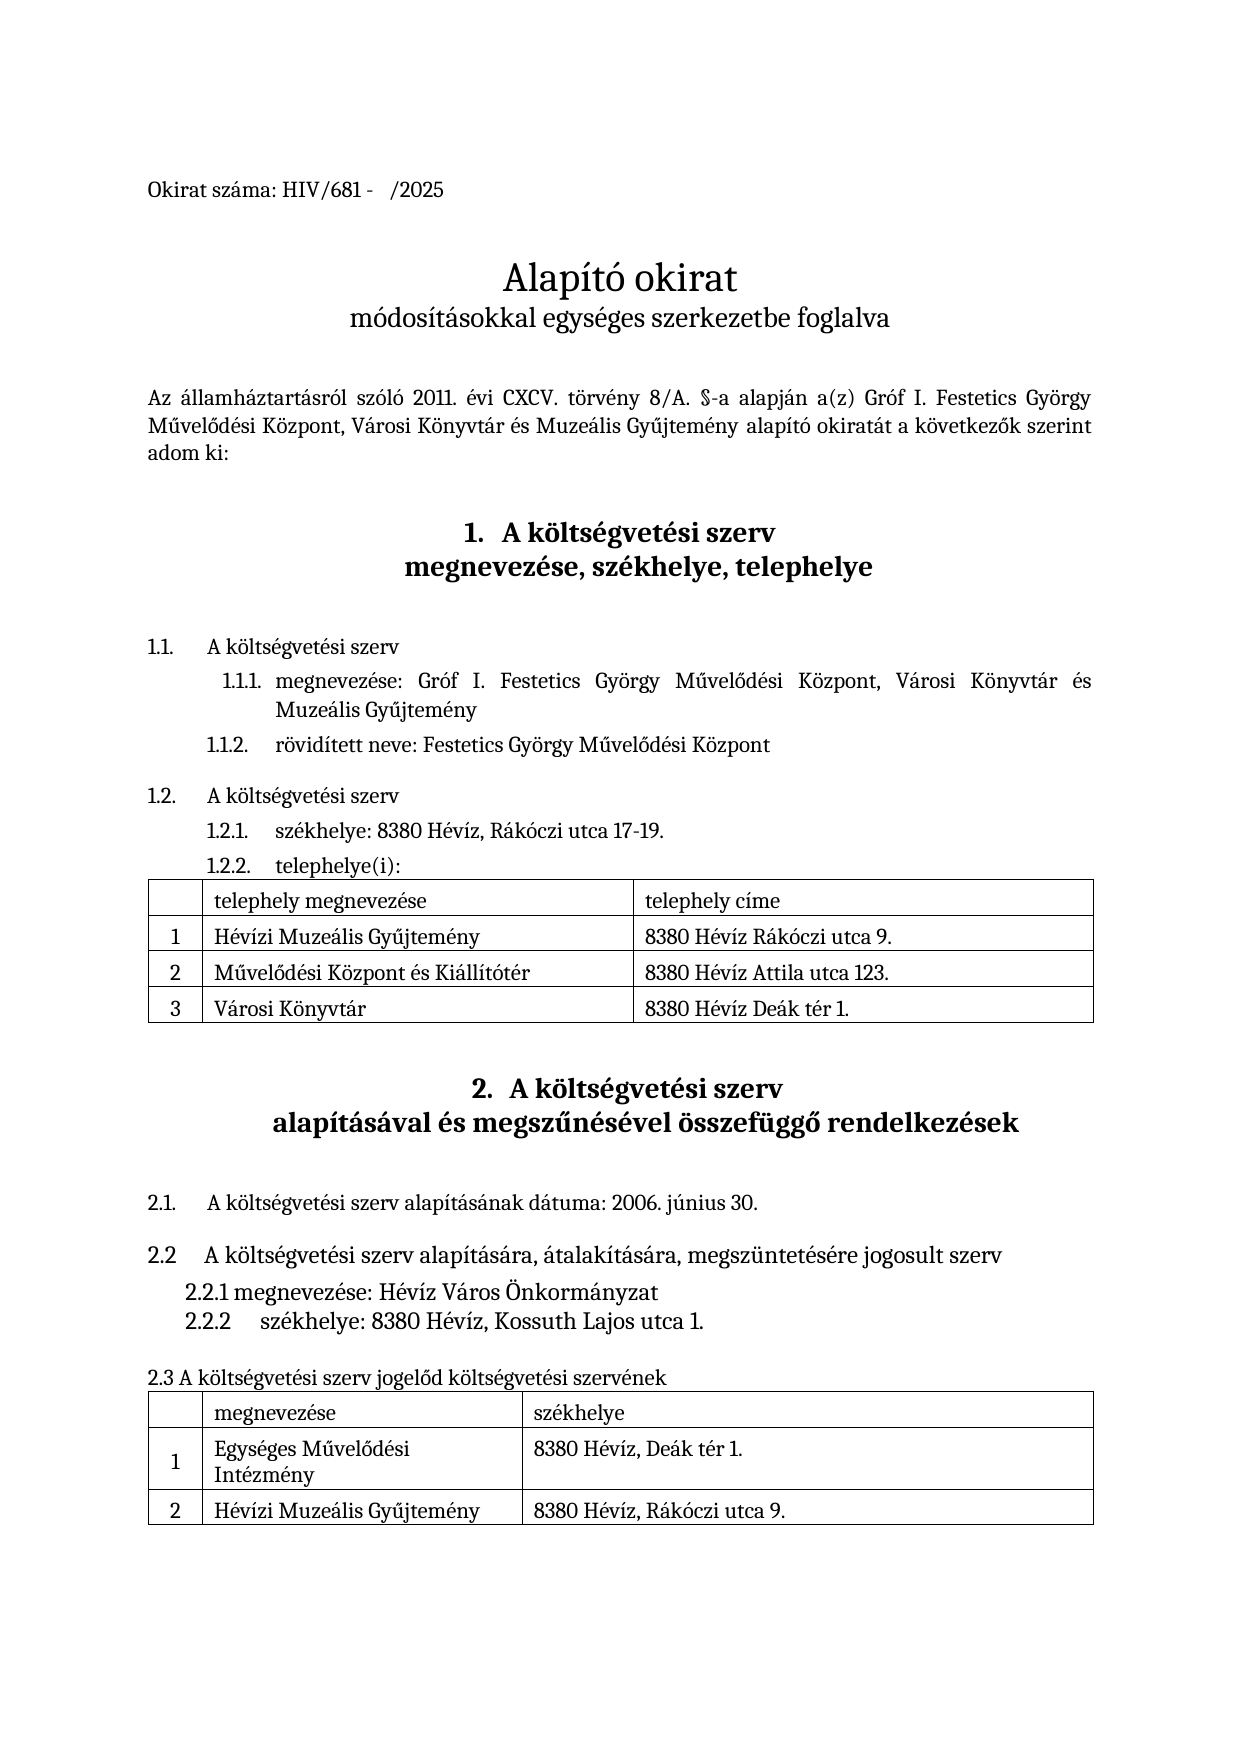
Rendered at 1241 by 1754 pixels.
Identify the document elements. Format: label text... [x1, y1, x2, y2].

list székhelye: 8380 Hévíz, Kossuth Lajos utca 1. [185, 1307, 1093, 1336]
table_cell 8380 Hévíz Attila utca 123. [634, 951, 1093, 986]
list rövidített neve: Festetics György Művelődési Központ [207, 732, 1093, 758]
table_cell 1 [149, 1428, 202, 1489]
table_header [149, 880, 202, 914]
list A költségvetési szerv alapításának dátuma: 2006. június 30. [148, 1190, 1093, 1216]
table_cell 3 [149, 987, 202, 1022]
list megnevezése: Gróf I. Festetics György Művelődési Központ, Városi Könyvtár és Muzeális Gyűjtemény [223, 668, 1093, 723]
table_cell Hévízi Muzeális Gyűjtemény [203, 1490, 522, 1524]
list A költségvetési szerv megnevezése, székhelye, telephelye [148, 516, 1093, 583]
text Alapító okirat módosításokkal egységes szerkezetbe foglalva [148, 253, 1092, 335]
table_header telephely címe [634, 880, 1093, 914]
list telephelye(i): [207, 852, 1093, 879]
list A költségvetési szerv [148, 633, 1093, 660]
table_cell 2 [149, 1490, 202, 1524]
table_cell 8380 Hévíz Deák tér 1. [634, 987, 1093, 1022]
table_header telephely megnevezése [203, 880, 633, 914]
table_cell Egységes Művelődési Intézmény [203, 1428, 522, 1489]
list A költségvetési szerv [148, 783, 1093, 809]
text Okirat száma: HIV/681 - /2025 [148, 177, 1092, 203]
table_header [149, 1392, 202, 1427]
table_cell 8380 Hévíz, Deák tér 1. [523, 1428, 1093, 1489]
table_cell 8380 Hévíz, Rákóczi utca 9. [523, 1490, 1093, 1524]
table_cell 1 [149, 916, 202, 950]
table_header székhelye [523, 1392, 1093, 1427]
text Az államháztartásról szóló 2011. évi CXCV. törvény 8/A. §-a alapján a(z) Gróf I. Festetics György Művelődési Központ, Városi Könyvtár és Muzeális Gyűjtemény alapító okiratát a következők szerint adom ki: [148, 385, 1092, 466]
list A költségvetési szerv alapításával és megszűnésével összefüggő rendelkezések [148, 1073, 1107, 1140]
list 2.2.1 megnevezése: Hévíz Város Önkormányzat [185, 1278, 1093, 1307]
table_cell 2 [149, 951, 202, 986]
table_cell 8380 Hévíz Rákóczi utca 9. [634, 916, 1093, 950]
table_cell Művelődési Központ és Kiállítótér [203, 951, 633, 986]
table_cell Hévízi Muzeális Gyűjtemény [203, 916, 633, 950]
list székhelye: 8380 Hévíz, Rákóczi utca 17-19. [207, 818, 1093, 844]
table_header megnevezése [203, 1392, 522, 1427]
text 2.2 A költségvetési szerv alapítására, átalakítására, megszüntetésére jogosult szerv [148, 1241, 1093, 1270]
list 2.3 A költségvetési szerv jogelőd költségvetési szervének [148, 1364, 1093, 1391]
table_cell Városi Könyvtár [203, 987, 633, 1022]
